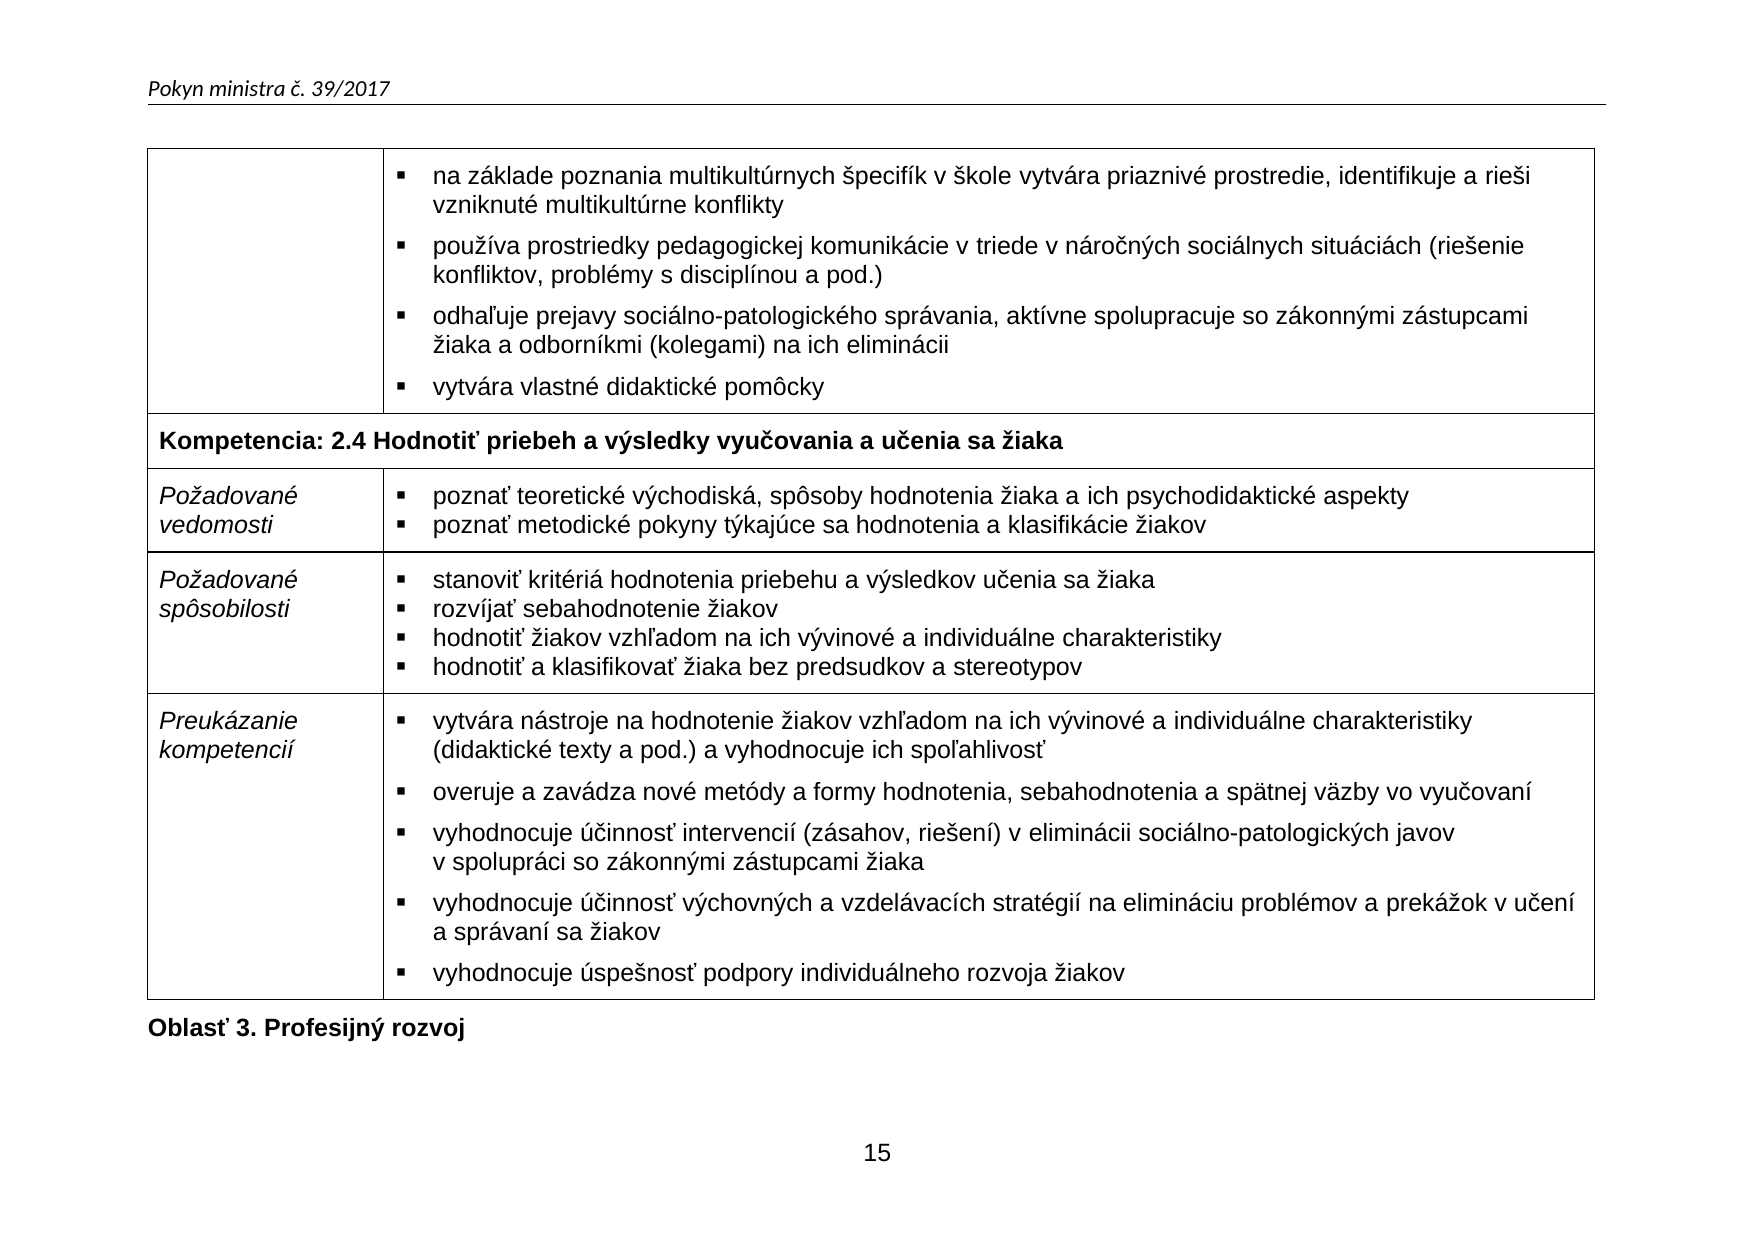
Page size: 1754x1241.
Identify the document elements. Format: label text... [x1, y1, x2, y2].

table_cell Požadované spôsobilosti [148, 553, 383, 693]
table_cell Preukázanie kompetencií [148, 694, 383, 999]
table_cell poznať teoretické východiská, spôsoby hodnotenia žiaka a ich psychodidaktické aspekty poznať metodické pokyny týkajúce sa hodnotenia a klasifikácie žiakov [384, 469, 1594, 551]
text Oblasť 3. Profesijný rozvoj [148, 1013, 1606, 1042]
table_cell vytvára nástroje na hodnotenie žiakov vzhľadom na ich vývinové a individuálne charakteristiky (didaktické texty a pod.) a vyhodnocuje ich spoľahlivosť overuje a zavádza nové metódy a formy hodnotenia, sebahodnotenia a spätnej väzby vo vyučovaní vyhodnocuje účinnosť intervencií (zásahov, riešení) v eliminácii sociálno-patologických javov v spolupráci so zákonnými zástupcami žiaka vyhodnocuje účinnosť výchovných a vzdelávacích stratégií na elimináciu problémov a prekážok v učení a správaní sa žiakov vyhodnocuje úspešnosť podpory individuálneho rozvoja žiakov [384, 694, 1594, 999]
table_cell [148, 149, 383, 413]
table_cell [384, 149, 1594, 413]
table_cell Požadované vedomosti [148, 469, 383, 551]
table_cell Kompetencia: 2.4 Hodnotiť priebeh a výsledky vyučovania a učenia sa žiaka [148, 414, 1594, 468]
table_cell stanoviť kritériá hodnotenia priebehu a výsledkov učenia sa žiaka rozvíjať sebahodnotenie žiakov hodnotiť žiakov vzhľadom na ich vývinové a individuálne charakteristiky hodnotiť a klasifikovať žiaka bez predsudkov a stereotypov [384, 553, 1594, 693]
